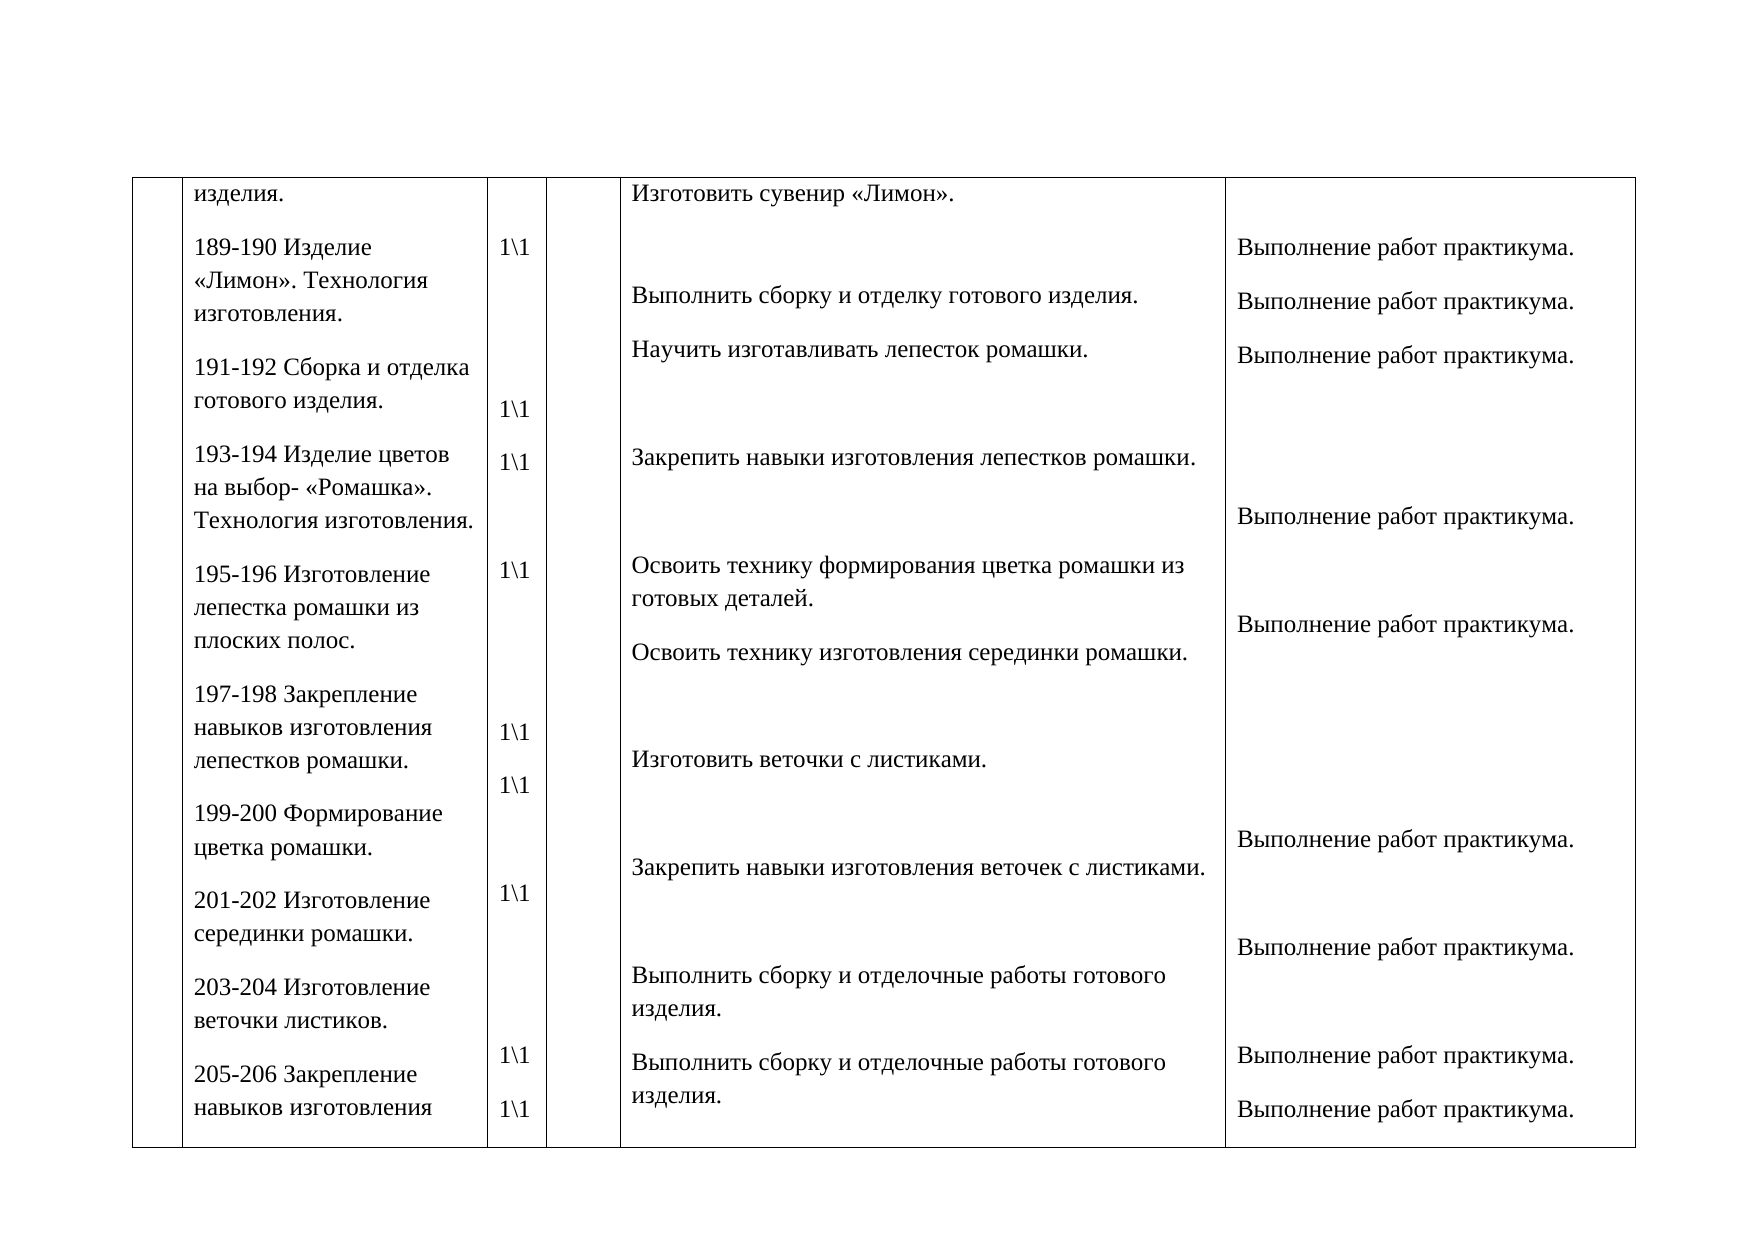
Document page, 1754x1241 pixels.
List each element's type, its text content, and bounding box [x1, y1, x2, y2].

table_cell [621, 178, 1225, 1147]
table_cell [488, 178, 546, 1147]
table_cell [183, 178, 487, 1147]
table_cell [1226, 178, 1635, 1147]
table_cell 7 [133, 178, 182, 1147]
table_cell [547, 178, 620, 1147]
